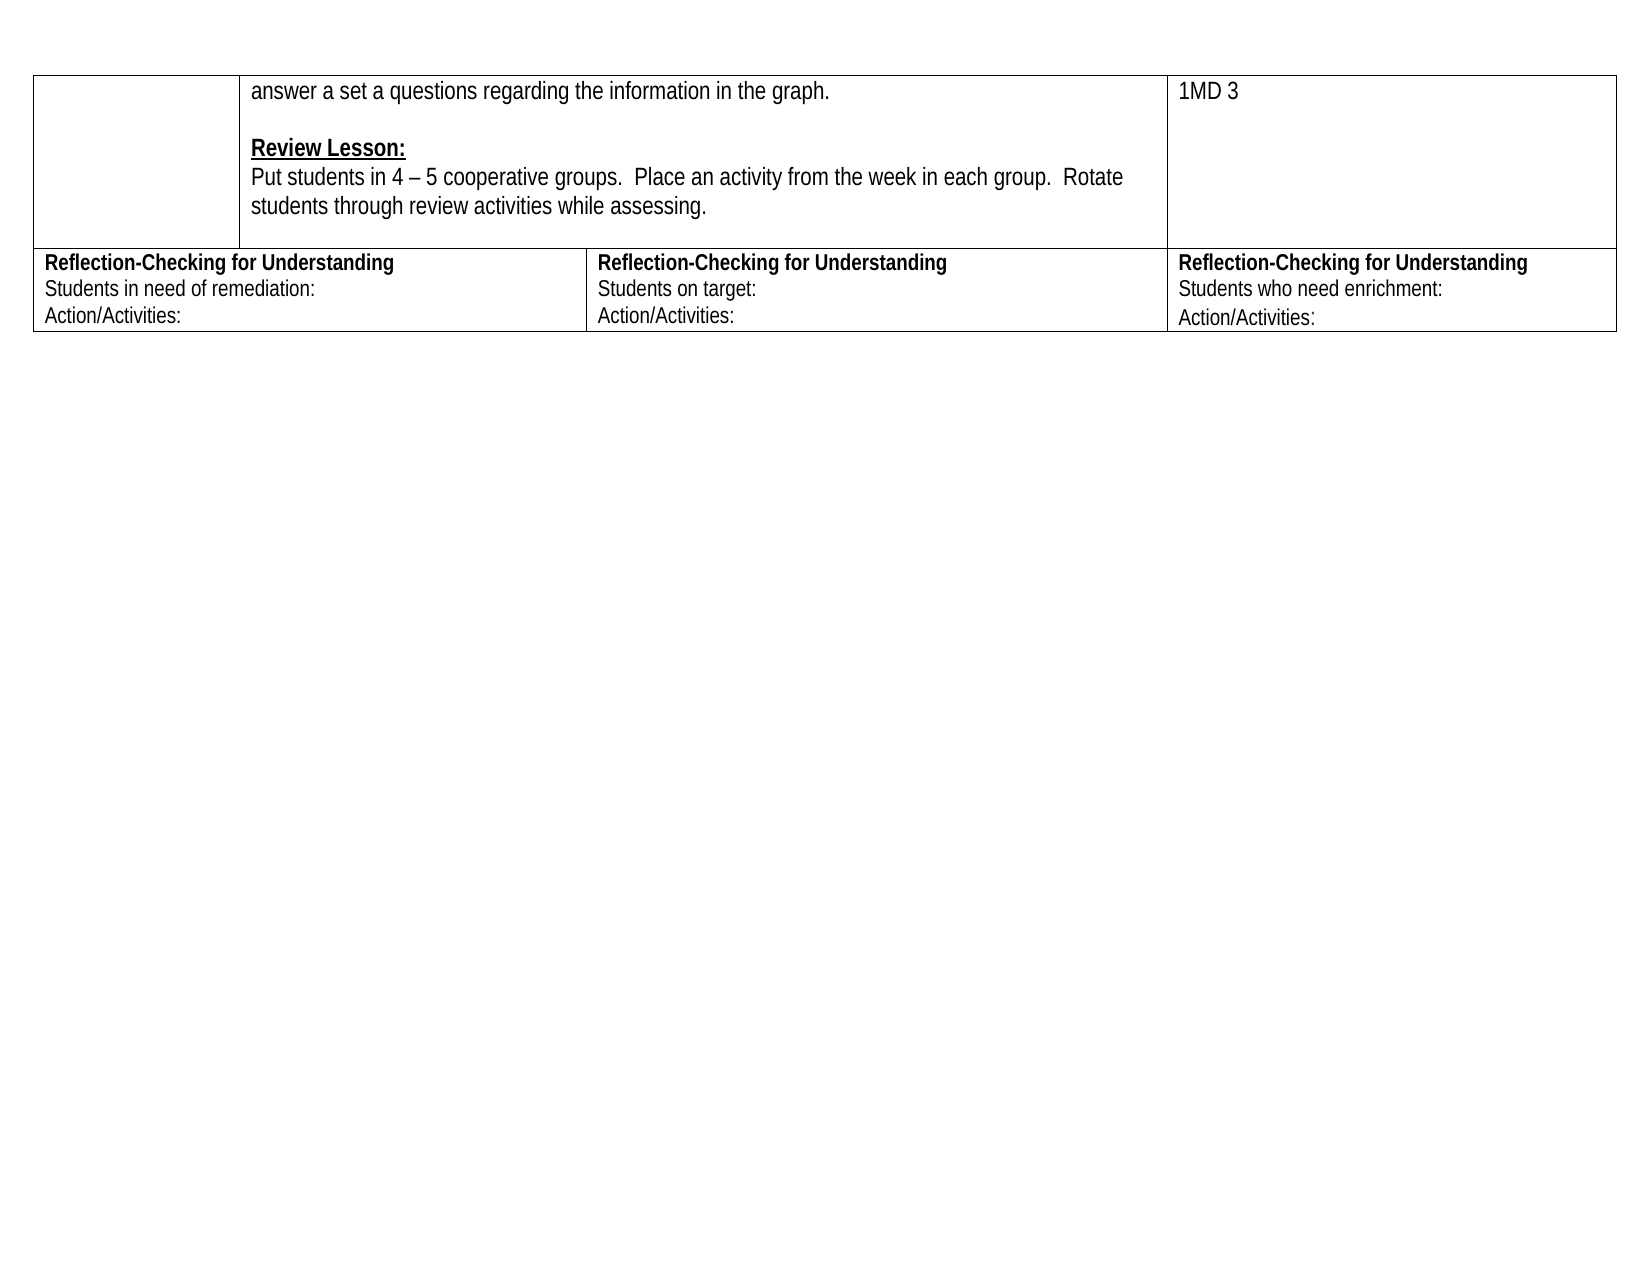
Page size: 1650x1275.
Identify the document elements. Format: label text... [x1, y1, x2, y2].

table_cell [240, 76, 1167, 248]
table_cell Reflection-Checking for Understanding Students who need enrichment: Action/Activities: [1168, 249, 1616, 331]
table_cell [1168, 76, 1616, 248]
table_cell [34, 76, 239, 248]
table_cell Reflection-Checking for Understanding Students on target: Action/Activities: [587, 249, 1167, 331]
table_cell Reflection-Checking for Understanding Students in need of remediation: Action/Activities: [34, 249, 586, 331]
